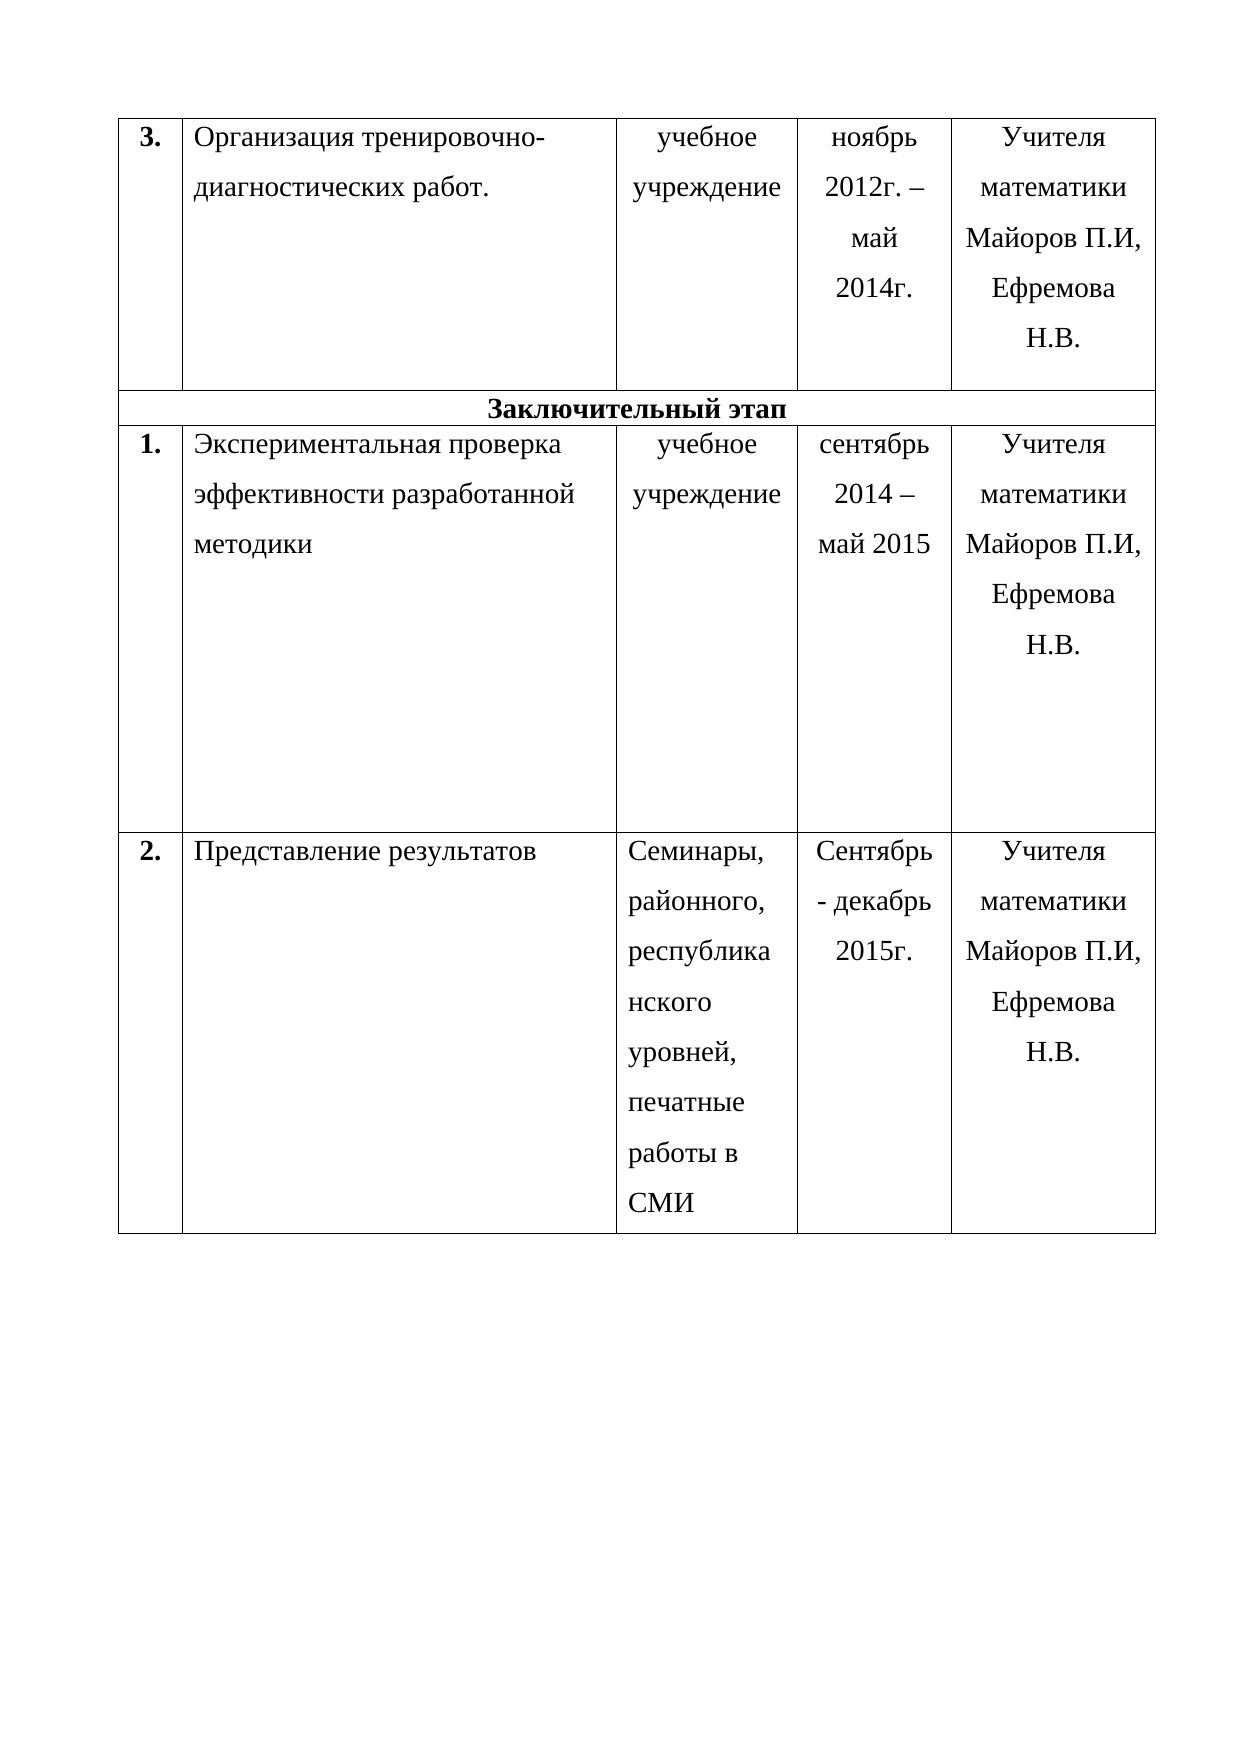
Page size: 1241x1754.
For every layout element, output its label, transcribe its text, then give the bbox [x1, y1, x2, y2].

table_cell 2. [119, 833, 182, 1233]
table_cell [952, 119, 1155, 390]
table_cell 3. [119, 119, 182, 390]
table_cell Заключительный этап [119, 391, 1155, 425]
table_cell Сентябрь - декабрь 2015г. [798, 833, 951, 1233]
table_cell сентябрь 2014 – май 2015 [798, 426, 951, 832]
table_cell Представление результатов [183, 833, 616, 1233]
table_cell Семинары, районного, республиканского уровней, печатные работы в СМИ [617, 833, 797, 1233]
table_cell Учителя математики Майоров П.И, Ефремова Н.В. [952, 426, 1155, 832]
table_cell 1. [119, 426, 182, 832]
table_cell учебное учреждение [617, 119, 797, 390]
table_cell Организация тренировочно-диагностических работ. [183, 119, 616, 390]
table_cell Учителя математики Майоров П.И, Ефремова Н.В. [952, 833, 1155, 1233]
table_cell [798, 119, 951, 390]
table_cell Экспериментальная проверка эффективности разработанной методики [183, 426, 616, 832]
table_cell учебное учреждение [617, 426, 797, 832]
